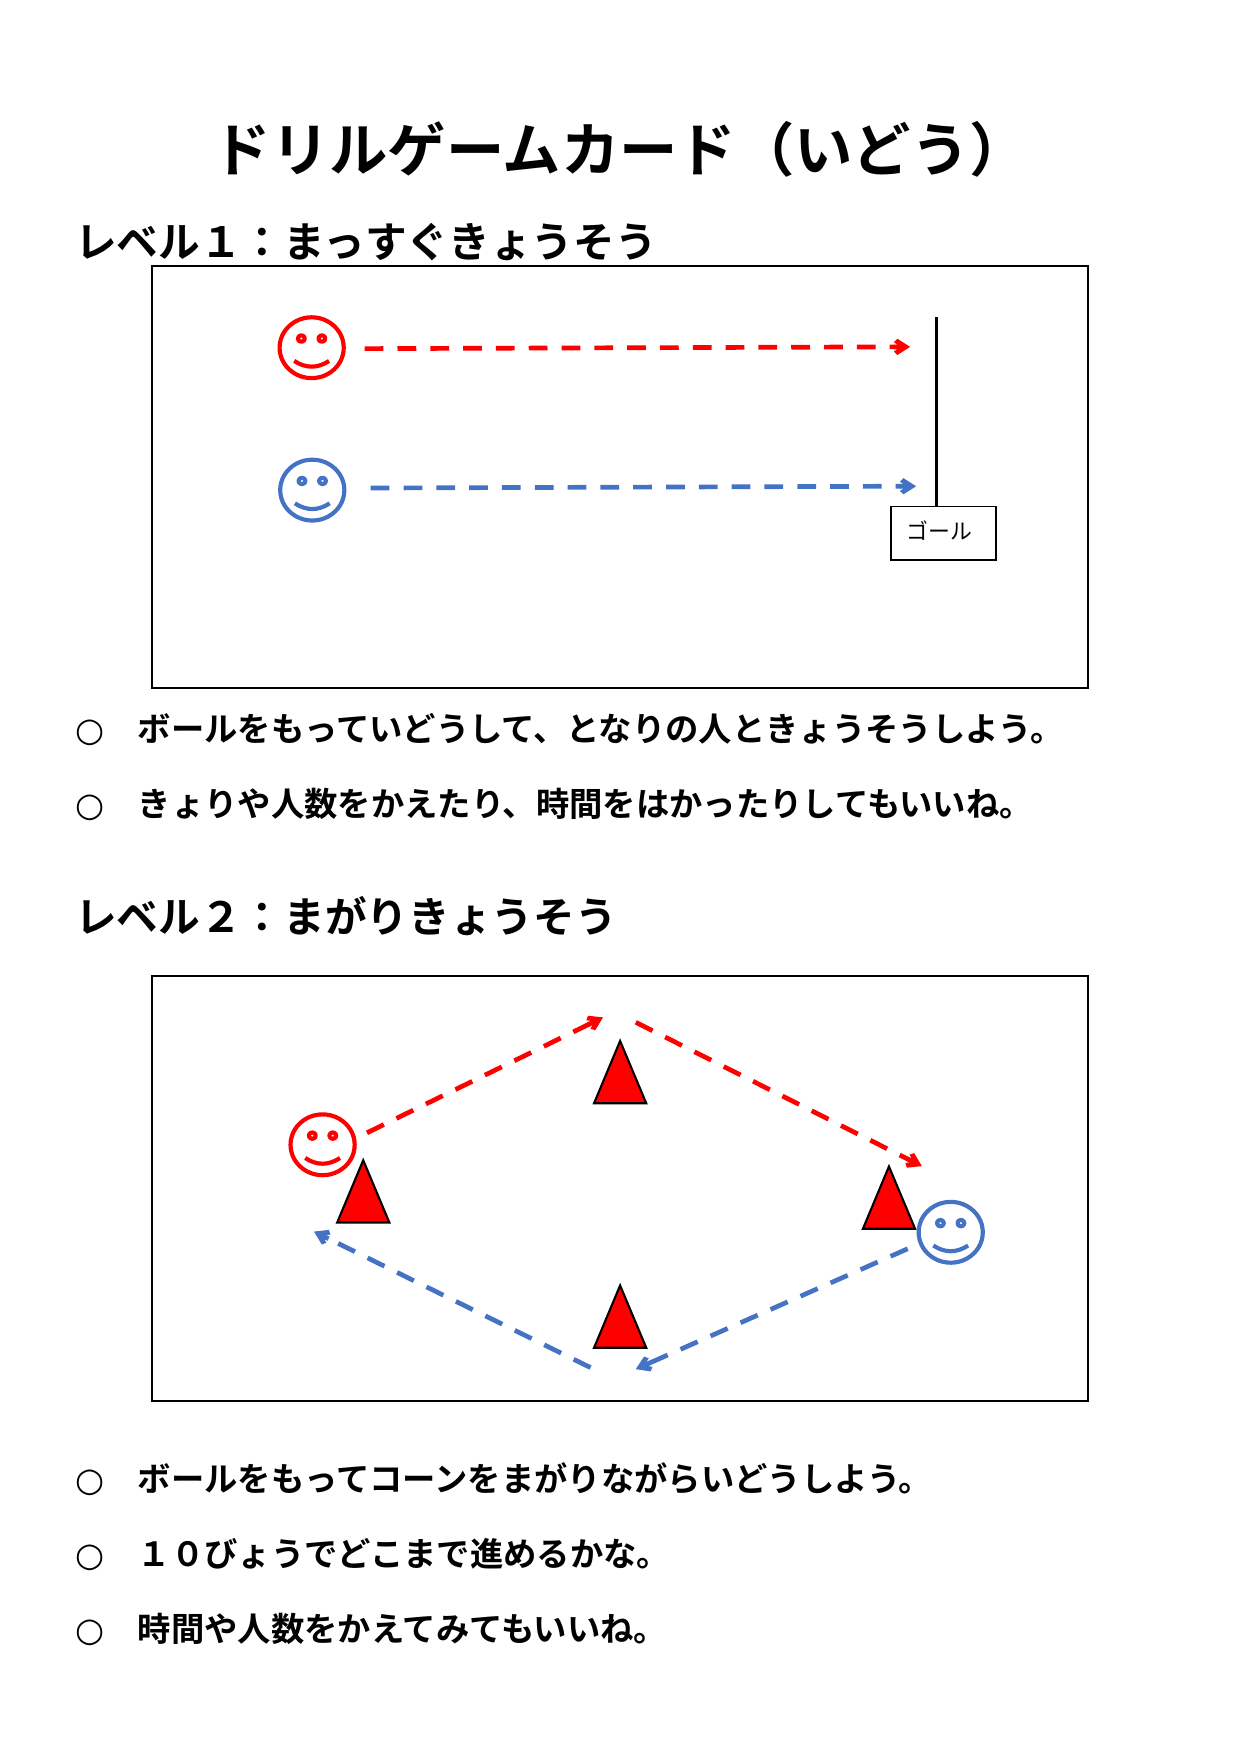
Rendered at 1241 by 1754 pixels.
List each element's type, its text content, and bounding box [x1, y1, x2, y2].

text ○ ボールをもってコーンをまがりながらいどうしよう。 [75, 1439, 1165, 1514]
text ○ きょりや人数をかえたり、時間をはかったりしてもいいね。 [75, 764, 1165, 839]
text ○ １０びょうでどこまで進めるかな。 [75, 1514, 1165, 1589]
text レベル２：まがりきょうそう [75, 877, 1165, 952]
text ○ ボールをもっていどうして、となりの人ときょうそうしよう。 [75, 689, 1165, 764]
text ドリルゲームカード（いどう） [75, 89, 1165, 202]
text ○ 時間や人数をかえてみてもいいね。 [75, 1589, 1165, 1664]
text レベル１：まっすぐきょうそう [75, 202, 1165, 277]
